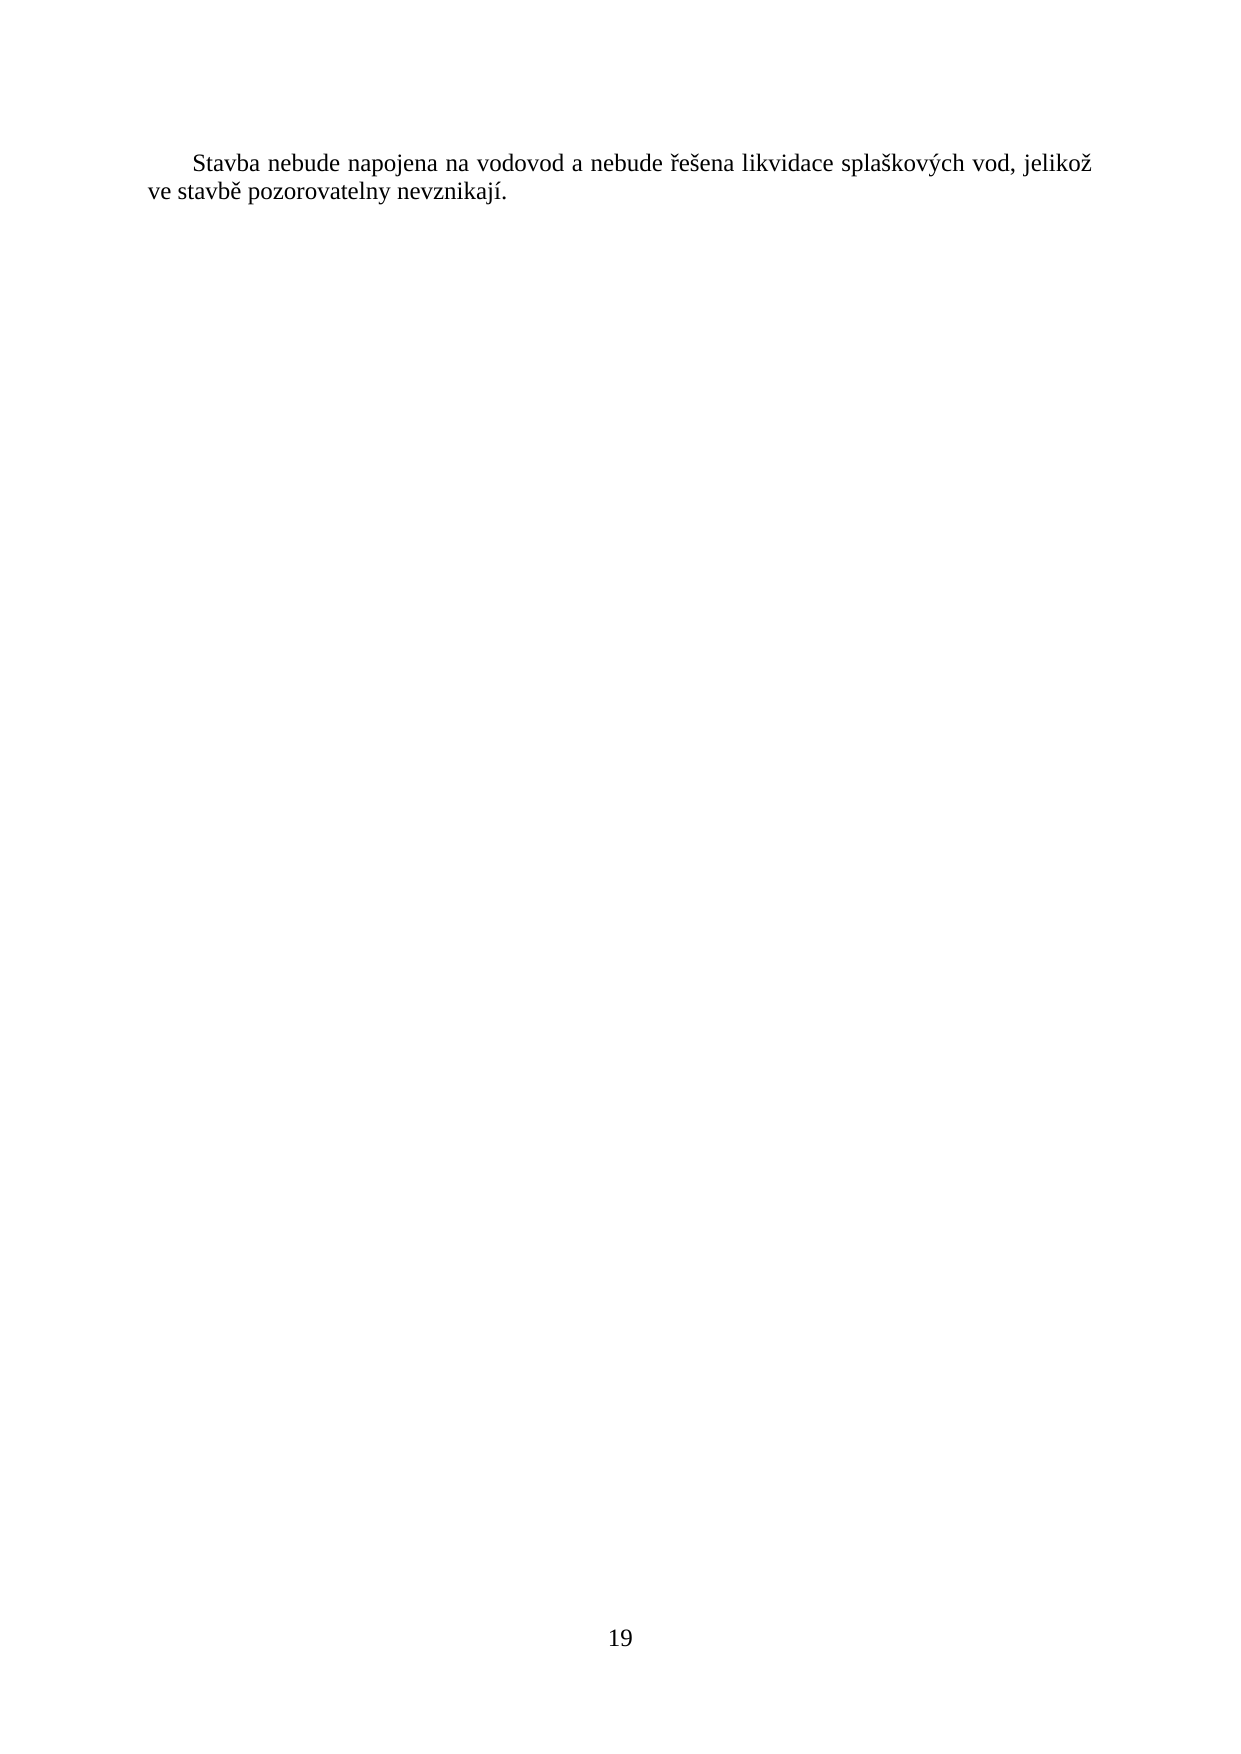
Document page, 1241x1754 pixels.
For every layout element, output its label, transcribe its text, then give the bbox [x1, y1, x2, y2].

text Stavba nebude napojena na vodovod a nebude řešena likvidace splaškových vod, jelikož ve stavbě pozorovatelny nevznikají. [148, 148, 1093, 205]
